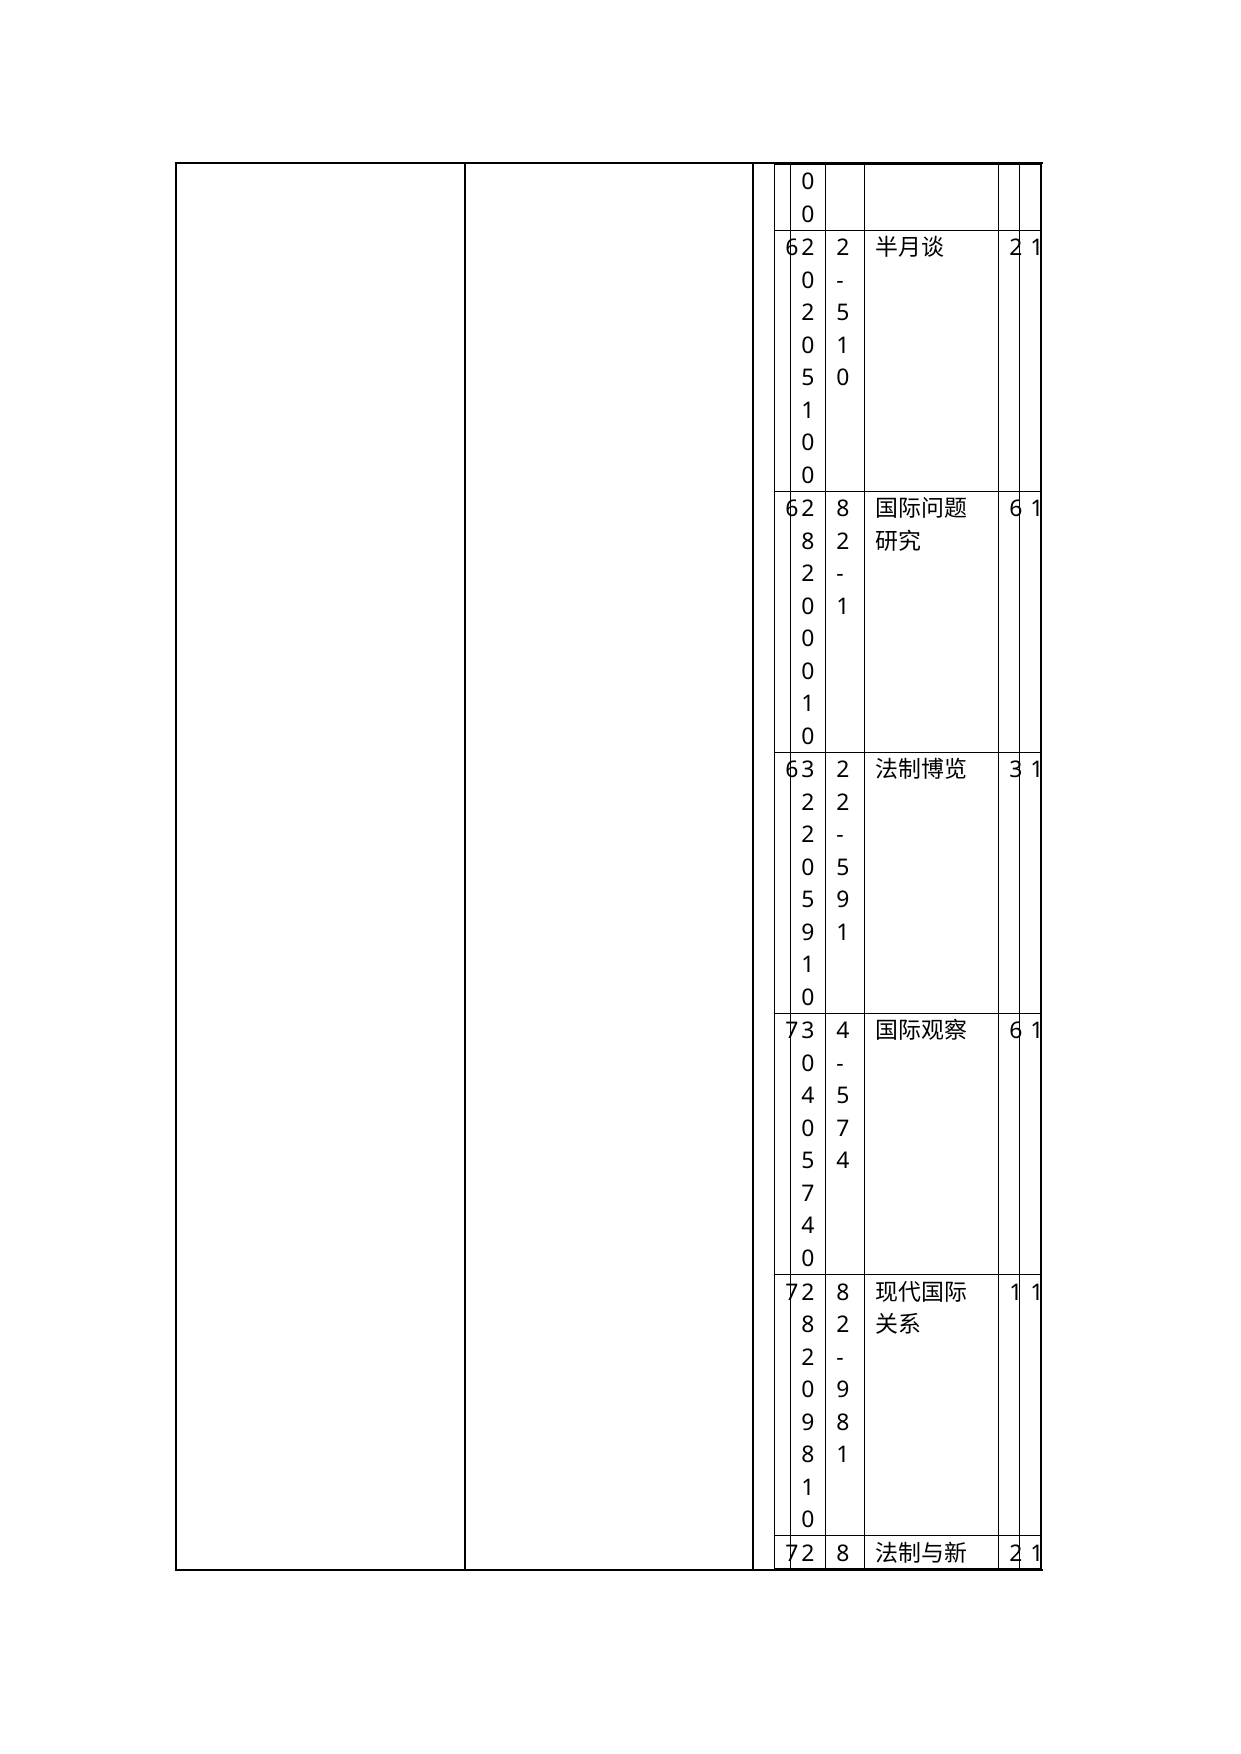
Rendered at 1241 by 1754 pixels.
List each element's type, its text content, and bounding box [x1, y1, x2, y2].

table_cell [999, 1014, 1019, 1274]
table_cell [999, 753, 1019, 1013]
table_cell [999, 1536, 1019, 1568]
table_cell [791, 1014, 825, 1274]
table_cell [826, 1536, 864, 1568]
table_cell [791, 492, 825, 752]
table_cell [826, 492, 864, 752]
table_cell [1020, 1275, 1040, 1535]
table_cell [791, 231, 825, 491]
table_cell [865, 1275, 998, 1535]
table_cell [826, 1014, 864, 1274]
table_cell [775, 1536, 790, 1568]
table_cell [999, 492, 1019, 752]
table_cell [177, 164, 464, 1569]
table_cell 1 [466, 164, 752, 1569]
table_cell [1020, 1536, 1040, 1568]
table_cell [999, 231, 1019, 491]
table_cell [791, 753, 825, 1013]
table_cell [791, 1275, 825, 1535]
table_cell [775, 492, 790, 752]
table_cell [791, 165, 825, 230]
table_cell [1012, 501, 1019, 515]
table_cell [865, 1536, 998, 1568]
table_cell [865, 231, 998, 491]
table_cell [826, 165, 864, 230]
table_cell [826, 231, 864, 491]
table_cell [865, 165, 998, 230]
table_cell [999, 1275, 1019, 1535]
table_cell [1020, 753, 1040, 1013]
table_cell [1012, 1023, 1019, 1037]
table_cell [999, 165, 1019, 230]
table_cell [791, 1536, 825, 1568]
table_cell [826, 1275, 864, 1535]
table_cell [754, 164, 774, 1569]
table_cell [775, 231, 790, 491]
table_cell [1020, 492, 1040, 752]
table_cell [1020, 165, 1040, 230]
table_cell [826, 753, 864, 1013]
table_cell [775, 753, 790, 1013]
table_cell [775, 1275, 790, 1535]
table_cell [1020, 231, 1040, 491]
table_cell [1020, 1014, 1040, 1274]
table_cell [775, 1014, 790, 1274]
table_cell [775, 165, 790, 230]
